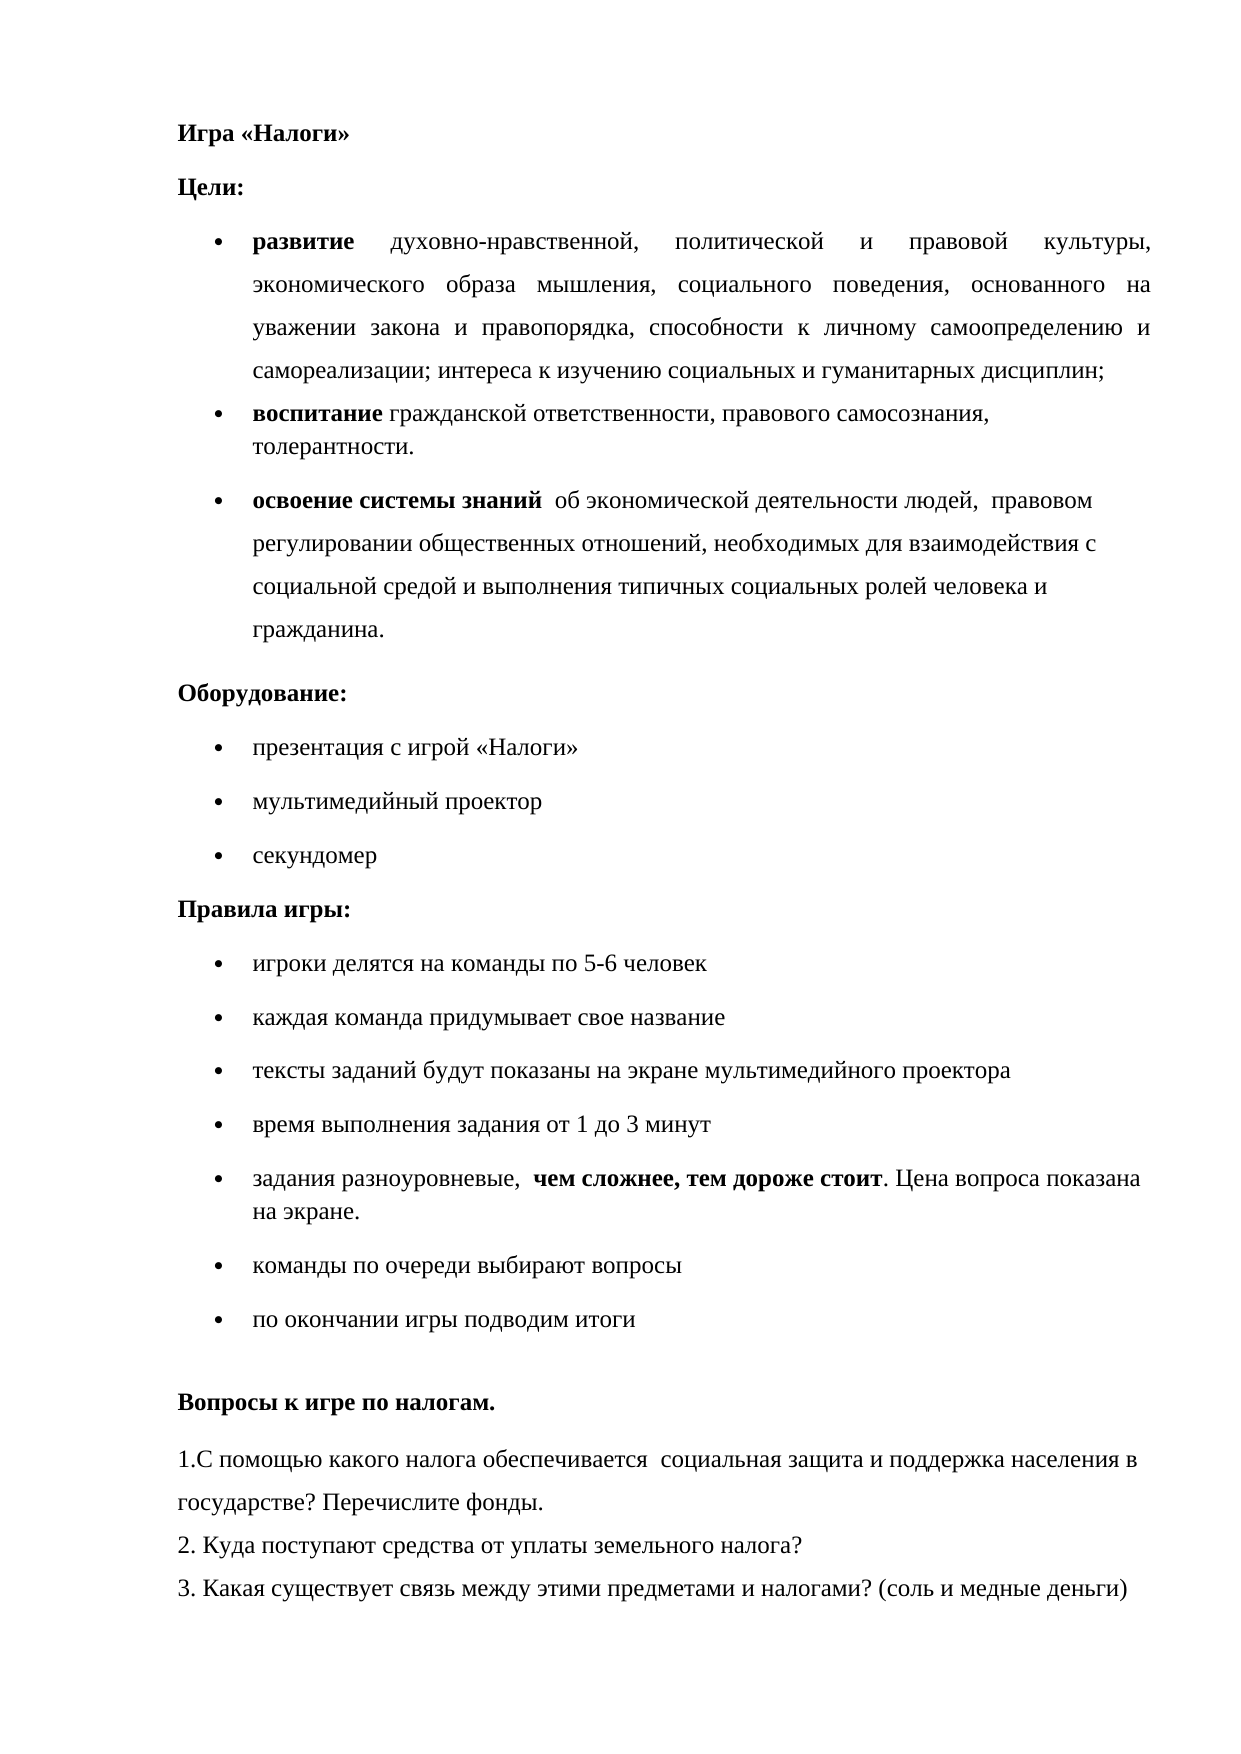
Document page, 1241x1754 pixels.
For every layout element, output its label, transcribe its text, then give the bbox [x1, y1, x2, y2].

list задания разноуровневые, чем сложнее, тем дороже стоит. Цена вопроса показана на экране. [215, 1163, 1152, 1225]
list каждая команда придумывает свое название [215, 1002, 1152, 1030]
text Правила игры: [177, 894, 1152, 923]
text Игра «Налоги» [177, 118, 1152, 147]
list презентация с игрой «Налоги» [215, 732, 1152, 761]
text 2. Куда поступают средства от уплаты земельного налога? [177, 1530, 1152, 1559]
list тексты заданий будут показаны на экране мультимедийного проектора [215, 1056, 1152, 1084]
list по окончании игры подводим итоги [215, 1304, 1152, 1333]
list воспитание гражданской ответственности, правового самосознания, толерантности. [215, 398, 1152, 460]
list освоение системы знаний об экономической деятельности людей, правовом регулировании общественных отношений, необходимых для взаимодействия с социальной средой и выполнения типичных социальных ролей человека и гражданина. [215, 485, 1152, 643]
list время выполнения задания от 1 до 3 минут [215, 1109, 1152, 1138]
text Вопросы к игре по налогам. [177, 1387, 1152, 1415]
list игроки делятся на команды по 5-6 человек [215, 948, 1152, 977]
text Оборудование: [177, 678, 1152, 707]
text 3. Какая существует связь между этими предметами и налогами? (соль и медные деньги) [177, 1573, 1152, 1602]
list мультимедийный проектор [215, 786, 1152, 815]
text 1.С помощью какого налога обеспечивается социальная защита и поддержка населения в государстве? Перечислите фонды. [177, 1444, 1152, 1516]
list развитие духовно-нравственной, политической и правовой культуры, экономического образа мышления, социального поведения, основанного на уважении закона и правопорядка, способности к личному самоопределению и самореализации; интереса к изучению социальных и гуманитарных дисциплин; [215, 226, 1152, 384]
list секундомер [215, 840, 1152, 869]
list команды по очереди выбирают вопросы [215, 1250, 1152, 1279]
text Цели: [177, 172, 1152, 201]
